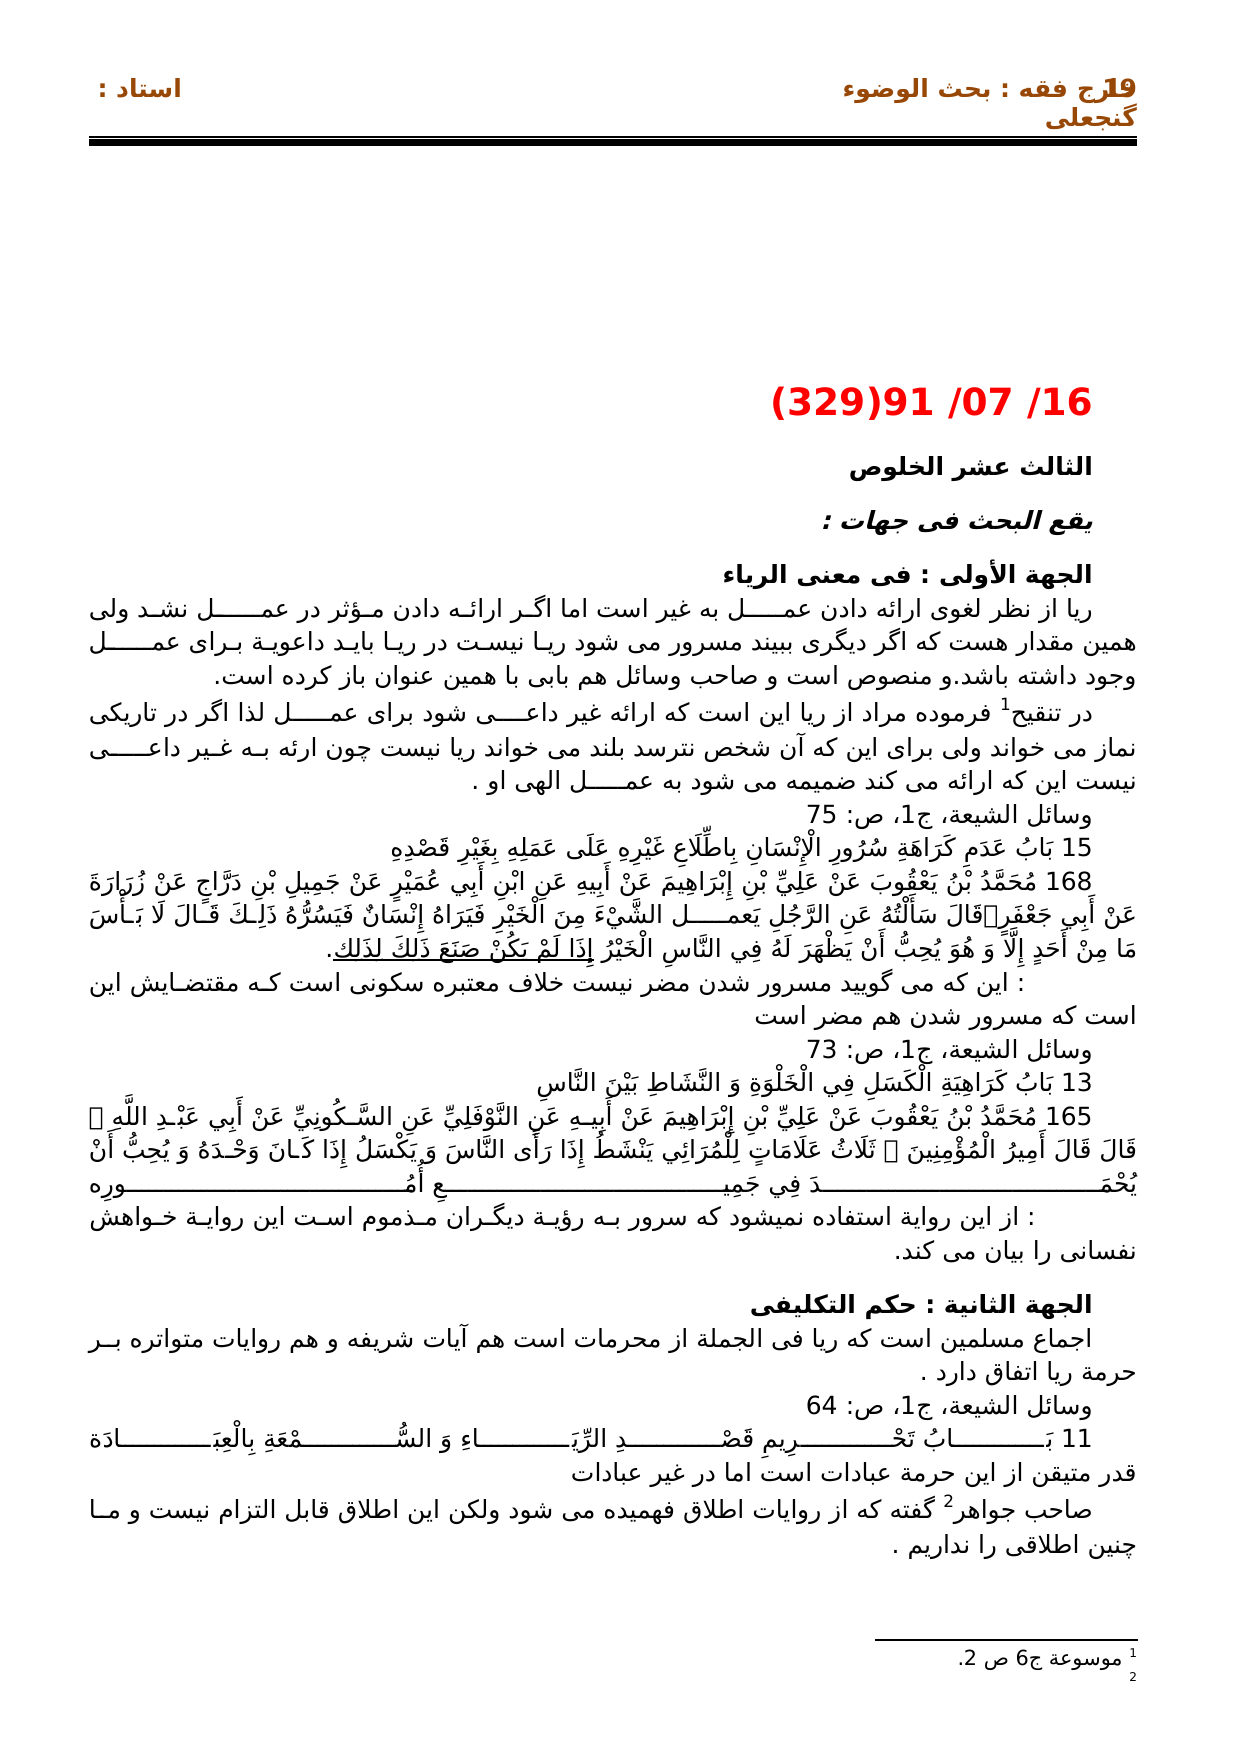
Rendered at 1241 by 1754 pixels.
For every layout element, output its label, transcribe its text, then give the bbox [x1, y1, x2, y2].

text 16/ 07/ 91(329) [89, 381, 1137, 424]
text ریا از نظر لغوی ارائه دادن عمـــــل به غیر است اما اگر ارائه دادن مؤثر در عمـــــل نشد ولی همین مقدار هست که اگر دیگری ببیند مسرور می شود ریا نیست در ریا باید داعویة برای عمـــــل وجود داشته باشد.و منصوص است و صاحب وسائل هم بابی با همین عنوان باز کرده است. [89, 594, 1137, 690]
text وسائل الشيعة، ج‏1، ص: 64 [89, 1391, 1137, 1420]
text اجماع مسلمین است که ریا فی الجملة از محرمات است هم آیات شریفه و هم روایات متواتره بر حرمة ریا اتفاق دارد . [89, 1324, 1137, 1387]
text الثالث عشر الخلوص‏ [89, 452, 1137, 481]
text لایقال : این که می گویید مسرور شدن مضر نیست خلاف معتبره سکونی است که مقتضایش این است که مسرور شدن هم مضر است [89, 968, 1137, 1030]
text 13 بَابُ كَرَاهِيَةِ الْكَسَلِ فِي الْخَلْوَةِ وَ النَّشَاطِ بَيْنَ النَّاسِ‏ [89, 1068, 1137, 1097]
text الجهة الثانیة : حکم التکلیفی [89, 1290, 1137, 1319]
text در تنقیح فرموده مراد از ریا این است که ارائه غیر داعــــی شود برای عمـــــل لذا اگر در تاریکی نماز می خواند ولی برای این که آن شخص نترسد بلند می خواند ریا نیست چون ارئه به غیر داعــــی نیست این که ارائه می کند ضمیمه می شود به عمـــــل الهی او . [89, 694, 1137, 796]
text وسائل الشيعة، ج‏1، ص: 75 [89, 800, 1137, 829]
text 168 مُحَمَّدُ بْنُ يَعْقُوبَ عَنْ عَلِيِّ بْنِ إِبْرَاهِيمَ عَنْ أَبِيهِ عَنِ ابْنِ أَبِي عُمَيْرٍ عَنْ جَمِيلِ بْنِ دَرَّاجٍ عَنْ زُرَارَةَ عَنْ أَبِي جَعْفَرٍقَالَ سَأَلْتُهُ عَنِ الرَّجُلِ يَعمـــــل الشَّيْ‏ءَ مِنَ الْخَيْرِ فَيَرَاهُ إِنْسَانٌ فَيَسُرُّهُ ذَلِكَ قَالَ لَا بَأْسَ مَا مِنْ أَحَدٍ إِلَّا وَ هُوَ يُحِبُّ أَنْ يَظْهَرَ لَهُ فِي النَّاسِ الْخَيْرُ إِذَا لَمْ يَكُنْ صَنَعَ ذَلِكَ لِذَلِك‏. [89, 867, 1137, 963]
text الجهة الأولی : فی معنی الریاء [89, 560, 1137, 589]
text وسائل الشيعة، ج‏1، ص: 73 [89, 1035, 1137, 1064]
text 15 بَابُ عَدَمِ كَرَاهَةِ سُرُورِ الْإِنْسَانِ بِاطِّلَاعِ غَيْرِهِ عَلَى عَمَلِهِ بِغَيْرِ قَصْدِهِ‏ [89, 833, 1137, 863]
text صاحب جواهر گفته که از روایات اطلاق فهمیده می شود ولکن این اطلاق قابل التزام نیست و ما چنین اطلاقی را نداریم . [89, 1492, 1137, 1559]
text 165 مُحَمَّدُ بْنُ يَعْقُوبَ عَنْ عَلِيِّ بْنِ إِبْرَاهِيمَ عَنْ أَبِيهِ عَنِ النَّوْفَلِيِّ عَنِ السَّكُونِيِّ عَنْ أَبِي عَبْدِ اللَّهِ قَالَ قَالَ أَمِيرُ الْمُؤْمِنِينَ ثَلَاثُ عَلَامَاتٍ لِلْمُرَائِي يَنْشَطُ إِذَا رَأَى النَّاسَ وَ يَكْسَلُ إِذَا كَانَ وَحْدَهُ وَ يُحِبُّ أَنْ يُحْمَدَ فِي جَمِيعِ أُمُورِه‏ فإنه یقال : از این روایة استفاده نمیشود که سرور به رؤیة دیگران مذموم است این روایة خواهش نفسانی را بیان می کند. [89, 1102, 1137, 1265]
text 11 بَابُ تَحْرِيمِ قَصْدِ الرِّيَاءِ وَ السُّمْعَةِ بِالْعِبَادَة قدر متیقن از این حرمة عبادات است اما در غیر عبادات [89, 1424, 1137, 1487]
text یقع البحث فی جهات : [89, 506, 1137, 535]
